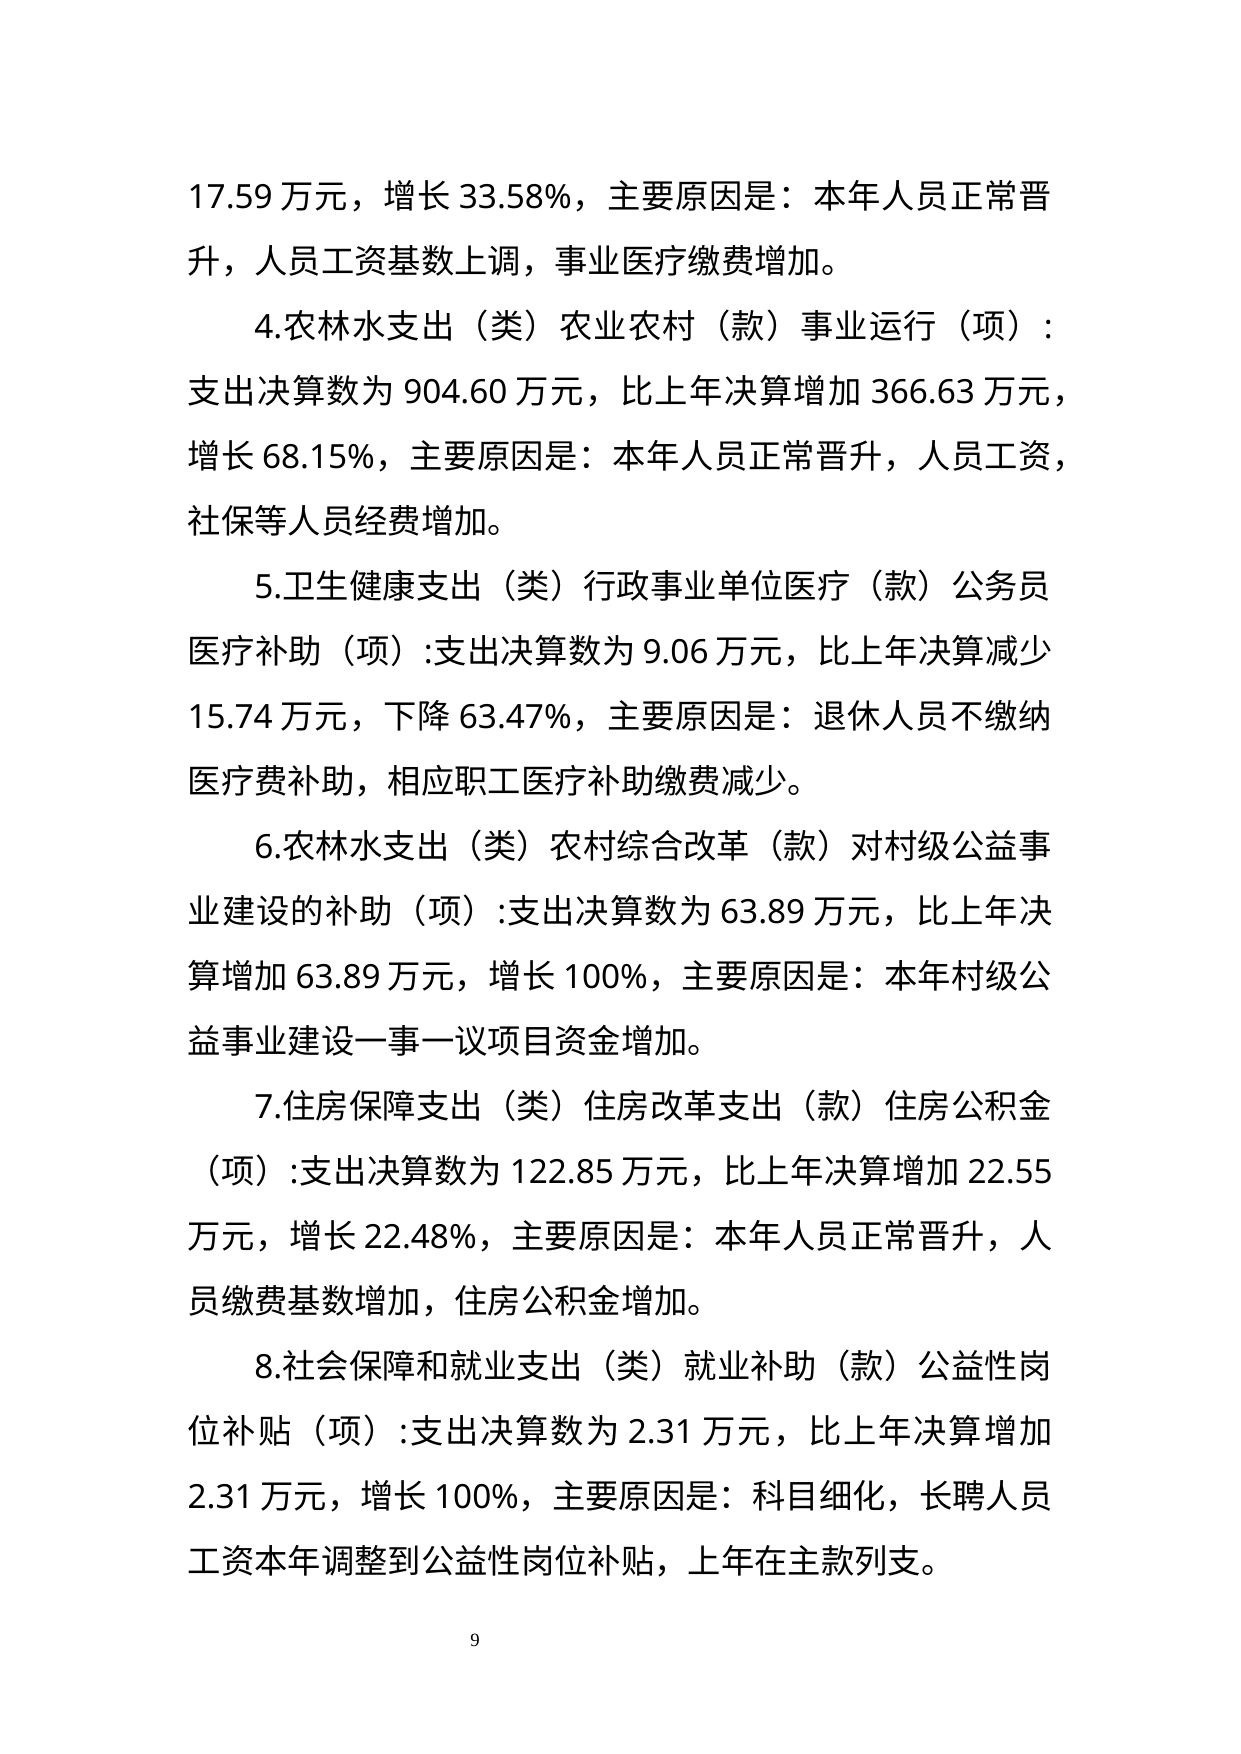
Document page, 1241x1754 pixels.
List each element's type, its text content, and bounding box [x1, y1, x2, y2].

text 6.农林水支出（类）农村综合改革（款）对村级公益事业建设的补助（项）:支出决算数为63.89万元，比上年决算增加63.89万元，增长100%，主要原因是：本年村级公益事业建设一事一议项目资金增加。 [187, 812, 1053, 1072]
text 4.农林水支出（类）农业农村（款）事业运行（项）:支出决算数为904.60万元，比上年决算增加366.63万元，增长68.15%，主要原因是：本年人员正常晋升，人员工资，社保等人员经费增加。 [187, 292, 1053, 552]
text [187, 162, 1053, 292]
text 5.卫生健康支出（类）行政事业单位医疗（款）公务员医疗补助（项）:支出决算数为9.06万元，比上年决算减少15.74万元，下降63.47%，主要原因是：退休人员不缴纳医疗费补助，相应职工医疗补助缴费减少。 [187, 552, 1053, 812]
text 7.住房保障支出（类）住房改革支出（款）住房公积金（项）:支出决算数为122.85万元，比上年决算增加22.55万元，增长22.48%，主要原因是：本年人员正常晋升，人员缴费基数增加，住房公积金增加。 [187, 1072, 1053, 1332]
text 8.社会保障和就业支出（类）就业补助（款）公益性岗位补贴（项）:支出决算数为2.31万元，比上年决算增加2.31万元，增长100%，主要原因是：科目细化，长聘人员工资本年调整到公益性岗位补贴，上年在主款列支。 [187, 1332, 1053, 1592]
